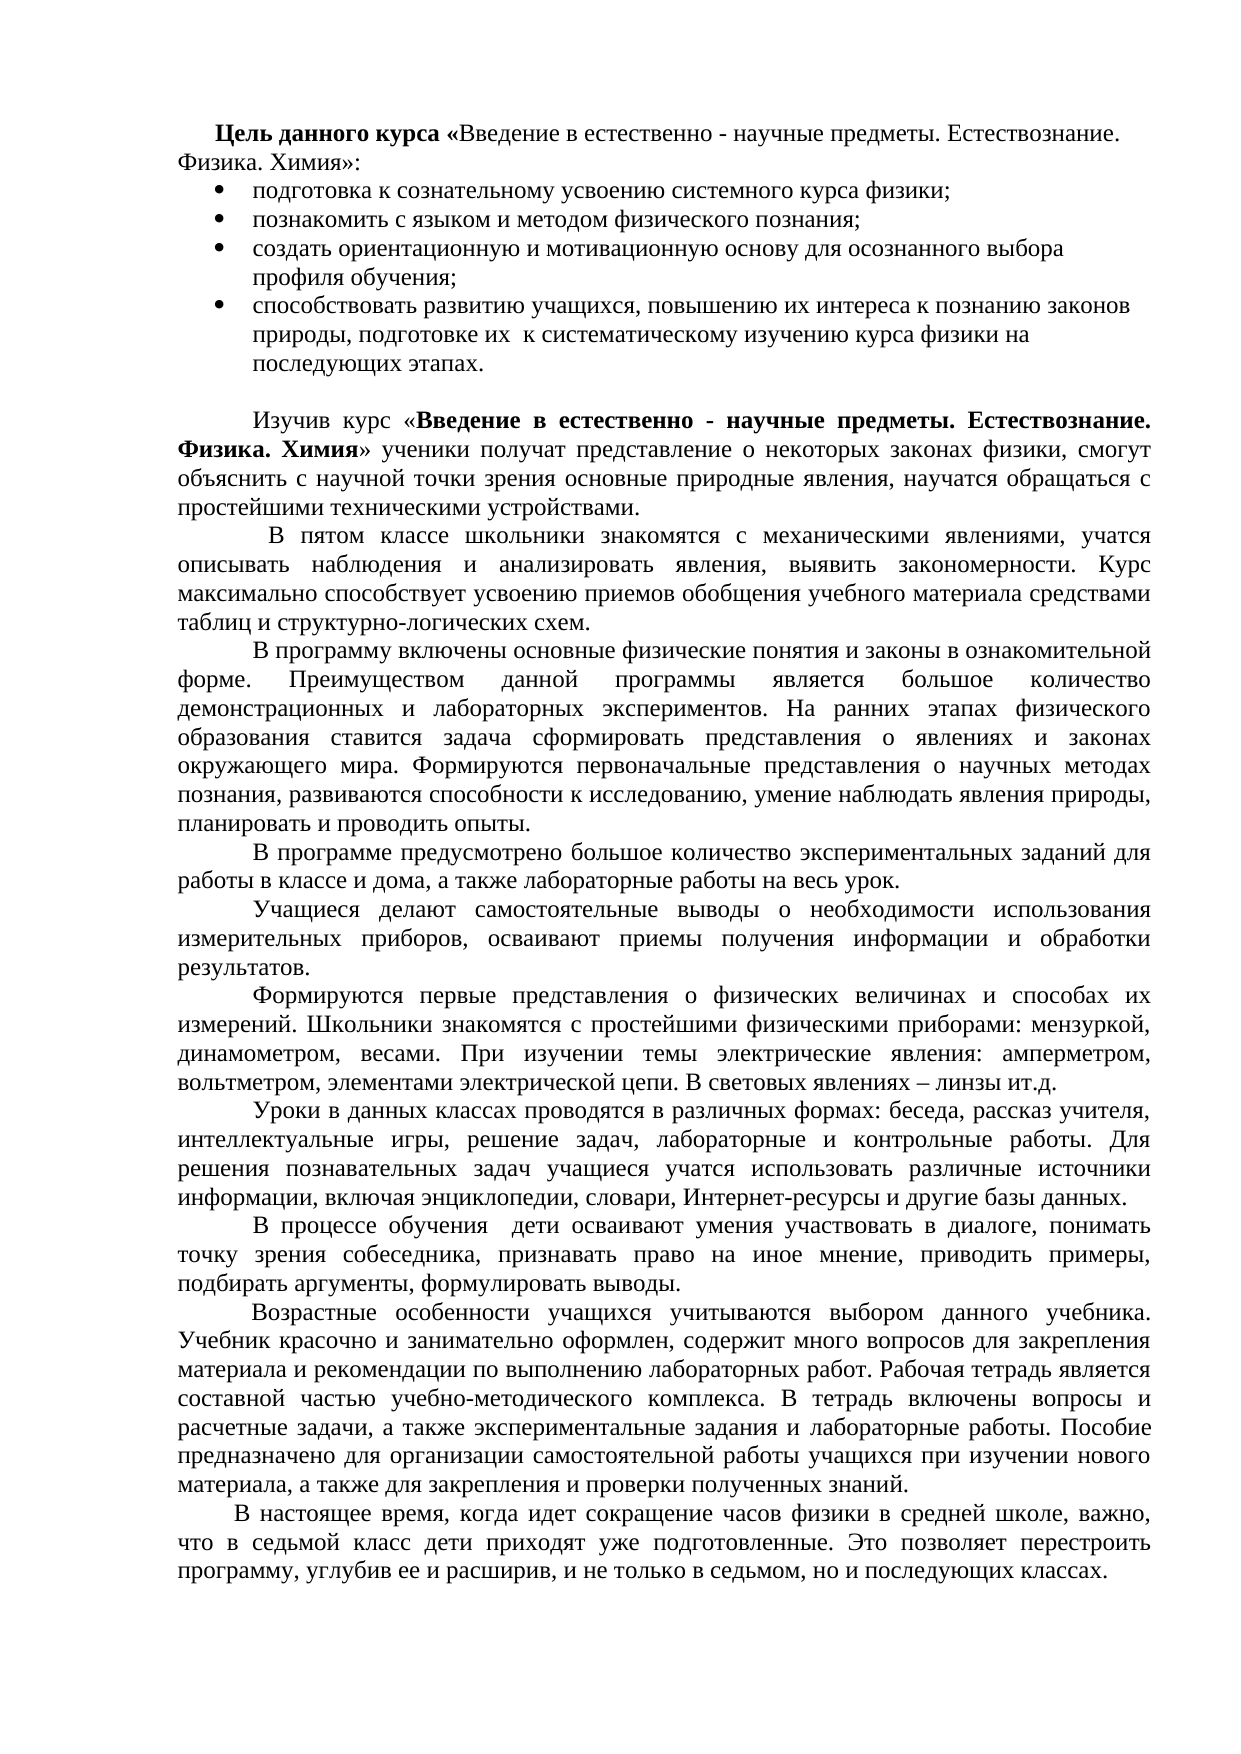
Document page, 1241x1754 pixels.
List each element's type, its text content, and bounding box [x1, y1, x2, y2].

list подготовка к сознательному усвоению системного курса физики; [215, 176, 1152, 204]
text В настоящее время, когда идет сокращение часов физики в средней школе, важно, что в седьмой класс дети приходят уже подготовленные. Это позволяет перестроить программу, углубив ее и расширив, и не только в седьмом, но и последующих классах. [177, 1498, 1152, 1584]
text В процессе обучения дети осваивают умения участвовать в диалоге, понимать точку зрения собеседника, признавать право на иное мнение, приводить примеры, подбирать аргументы, формулировать выводы. [177, 1211, 1152, 1297]
list способствовать развитию учащихся, повышению их интереса к познанию законов природы, подготовке их к систематическому изучению курса физики на последующих этапах. [215, 291, 1152, 377]
text Изучив курс «Введение в естественно - научные предметы. Естествознание. Физика. Химия» ученики получат представление о некоторых законах физики, смогут объяснить с научной точки зрения основные природные явления, научатся обращаться с простейшими техническими устройствами. [177, 406, 1152, 521]
list создать ориентационную и мотивационную основу для осознанного выбора профиля обучения; [215, 233, 1152, 291]
text Возрастные особенности учащихся учитываются выбором данного учебника. Учебник красочно и занимательно оформлен, содержит много вопросов для закрепления материала и рекомендации по выполнению лабораторных работ. Рабочая тетрадь является составной частью учебно-методического комплекса. В тетрадь включены вопросы и расчетные задачи, а также экспериментальные задания и лабораторные работы. Пособие предназначено для организации самостоятельной работы учащихся при изучении нового материала, а также для закрепления и проверки полученных знаний. [177, 1297, 1152, 1498]
text В программе предусмотрено большое количество экспериментальных заданий для работы в классе и дома, а также лабораторные работы на весь урок. [177, 837, 1152, 894]
text Учащиеся делают самостоятельные выводы о необходимости использования измерительных приборов, осваивают приемы получения информации и обработки результатов. [177, 894, 1152, 981]
text Формируются первые представления о физических величинах и способах их измерений. Школьники знакомятся с простейшими физическими приборами: мензуркой, динамометром, весами. При изучении темы электрические явления: амперметром, вольтметром, элементами электрической цепи. В световых явлениях – линзы ит.д. [177, 981, 1152, 1096]
text В программу включены основные физические понятия и законы в ознакомительной форме. Преимуществом данной программы является большое количество демонстрационных и лабораторных экспериментов. На ранних этапах физического образования ставится задача сформировать представления о явлениях и законах окружающего мира. Формируются первоначальные представления о научных методах познания, развиваются способности к исследованию, умение наблюдать явления природы, планировать и проводить опыты. [177, 636, 1152, 837]
text Цель данного курса «Введение в естественно - научные предметы. Естествознание. Физика. Химия»: [177, 118, 1152, 176]
text В пятом классе школьники знакомятся с механическими явлениями, учатся описывать наблюдения и анализировать явления, выявить закономерности. Курс максимально способствует усвоению приемов обобщения учебного материала средствами таблиц и структурно-логических схем. [177, 521, 1152, 636]
list познакомить с языком и методом физического познания; [215, 204, 1152, 233]
text Уроки в данных классах проводятся в различных формах: беседа, рассказ учителя, интеллектуальные игры, решение задач, лабораторные и контрольные работы. Для решения познавательных задач учащиеся учатся использовать различные источники информации, включая энциклопедии, словари, Интернет-ресурсы и другие базы данных. [177, 1096, 1152, 1211]
